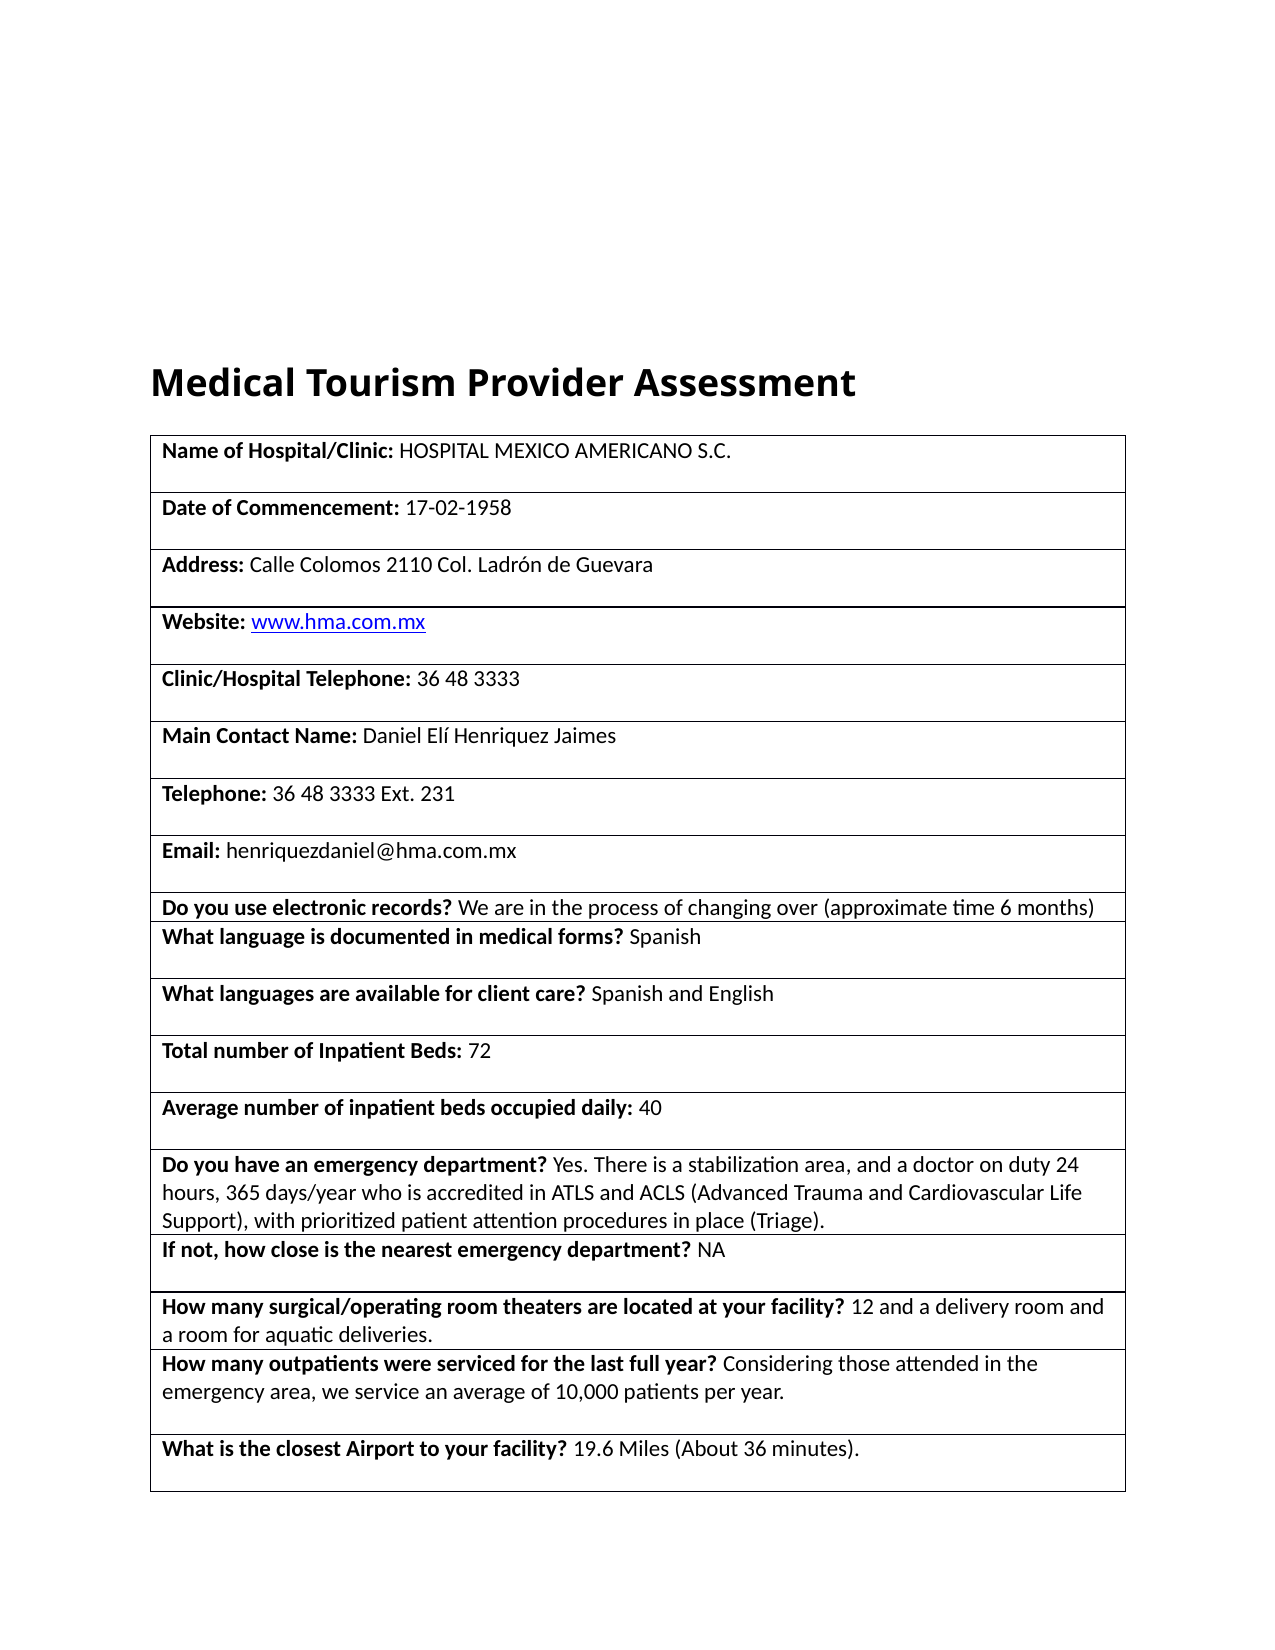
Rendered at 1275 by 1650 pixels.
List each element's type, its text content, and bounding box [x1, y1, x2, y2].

table_cell Telephone: 36 48 3333 Ext. 231 [151, 779, 1125, 835]
table_cell Address: Calle Colomos 2110 Col. Ladrón de Guevara [151, 550, 1125, 606]
table_header Name of Hospital/Clinic: HOSPITAL MEXICO AMERICANO S.C. [151, 436, 1125, 492]
table_cell How many surgical/operating room theaters are located at your facility? 12 and a delivery room and a room for aquatic deliveries. [151, 1293, 1125, 1348]
table_cell Main Contact Name: Daniel Elí Henriquez Jaimes [151, 722, 1125, 778]
table_cell Website: www.hma.com.mx [151, 608, 1125, 663]
table_cell Do you use electronic records? We are in the process of changing over (approximate time 6 months) [151, 893, 1125, 921]
table_cell What language is documented in medical forms? Spanish [151, 922, 1125, 978]
table_cell What is the closest Airport to your facility? 19.6 Miles (About 36 minutes). [151, 1435, 1125, 1491]
table_cell What languages are available for client care? Spanish and English [151, 979, 1125, 1035]
table_cell Do you have an emergency department? Yes. There is a stabilization area, and a doctor on duty 24 hours, 365 days/year who is accredited in ATLS and ACLS (Advanced Trauma and Cardiovascular Life Support), with prioritized patient attention procedures in place (Triage). [151, 1150, 1125, 1234]
table_cell Total number of Inpatient Beds: 72 [151, 1036, 1125, 1092]
table_cell How many outpatients were serviced for the last full year? Considering those attended in the emergency area, we service an average of 10,000 patients per year. [151, 1350, 1125, 1433]
table_cell Average number of inpatient beds occupied daily: 40 [151, 1093, 1125, 1149]
table_cell Email: henriquezdaniel@hma.com.mx [151, 836, 1125, 892]
table_cell If not, how close is the nearest emergency department? NA [151, 1235, 1125, 1291]
table_cell Clinic/Hospital Telephone: 36 48 3333 [151, 665, 1125, 721]
text Medical Tourism Provider Assessment [150, 356, 1125, 407]
table_cell Date of Commencement: 17-02-1958 [151, 493, 1125, 549]
